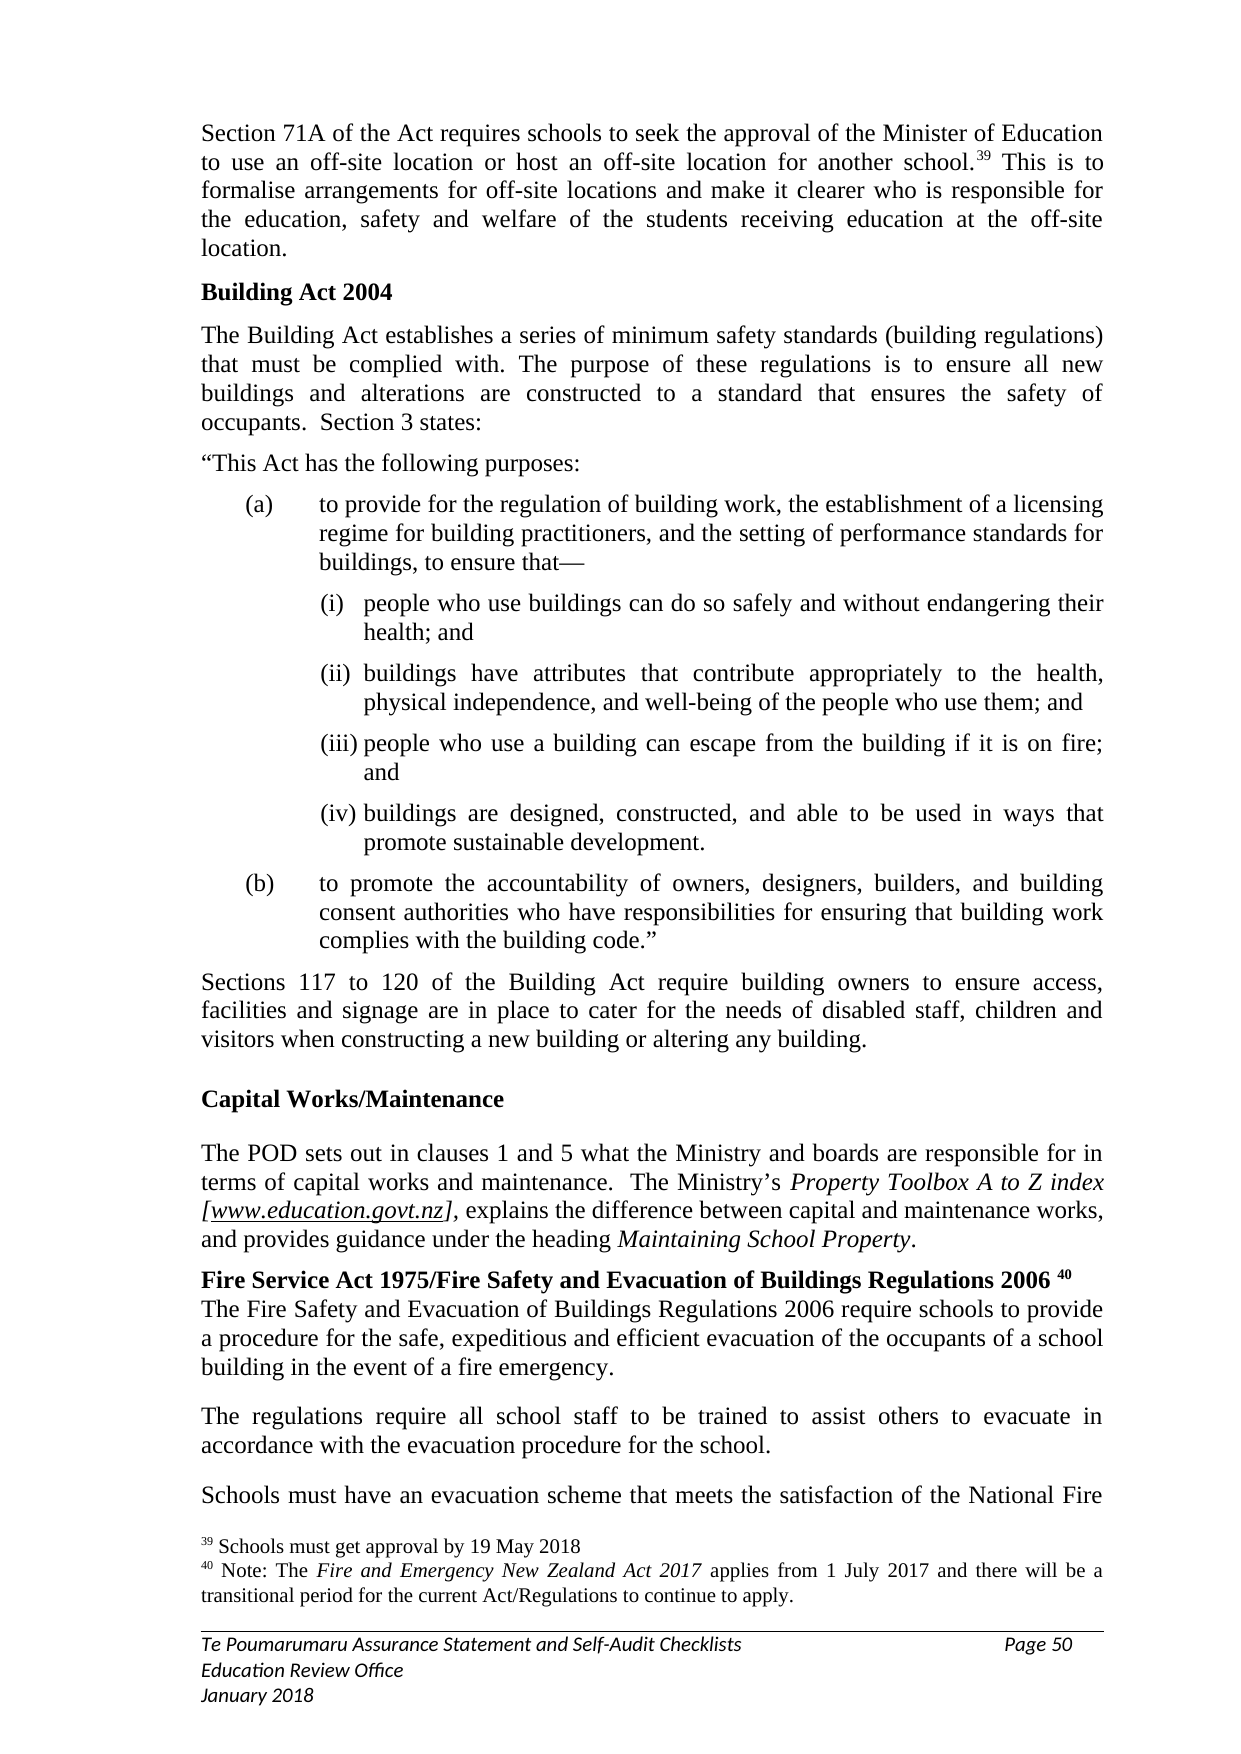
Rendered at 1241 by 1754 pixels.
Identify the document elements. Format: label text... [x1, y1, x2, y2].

text Building Act 2004 [201, 277, 1104, 306]
text The regulations require all school staff to be trained to assist others to evacuate in accordance with the evacuation procedure for the school. [201, 1401, 1104, 1459]
text Sections 117 to 120 of the Building Act require building owners to ensure access, facilities and signage are in place to cater for the needs of disabled staff, children and visitors when constructing a new building or altering any building. [201, 967, 1104, 1053]
text The Building Act establishes a series of minimum safety standards (building regulations) that must be complied with. The purpose of these regulations is to ensure all new buildings and alterations are constructed to a standard that ensures the safety of occupants. Section 3 states: [201, 321, 1104, 436]
text The Fire Safety and Evacuation of Buildings Regulations 2006 require schools to provide a procedure for the safe, expeditious and efficient evacuation of the occupants of a school building in the event of a fire emergency. [201, 1294, 1104, 1381]
text “This Act has the following purposes: [201, 448, 1104, 477]
text Capital Works/Maintenance [201, 1084, 1104, 1113]
text (iii) people who use a building can escape from the building if it is on fire; and [320, 728, 1104, 786]
text (i) people who use buildings can do so safely and without endangering their health; and [320, 588, 1104, 646]
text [201, 1480, 1104, 1508]
text Fire Service Act 1975/Fire Safety and Evacuation of Buildings Regulations 2006 [201, 1266, 1104, 1294]
text (iv) buildings are designed, constructed, and able to be used in ways that promote sustainable development. [320, 798, 1104, 856]
text (b) to promote the accountability of owners, designers, builders, and building consent authorities who have responsibilities for ensuring that building work complies with the building code.” [245, 868, 1104, 954]
text (a) to provide for the regulation of building work, the establishment of a licensing regime for building practitioners, and the setting of performance standards for buildings, to ensure that— [245, 489, 1104, 576]
text (ii) buildings have attributes that contribute appropriately to the health, physical independence, and well-being of the people who use them; and [320, 658, 1104, 716]
text Section 71A of the Act requires schools to seek the approval of the Minister of Education to use an off-site location or host an off-site location for another school. This is to formalise arrangements for off-site locations and make it clearer who is responsible for the education, safety and welfare of the students receiving education at the off-site location. [201, 118, 1104, 262]
text The POD sets out in clauses 1 and 5 what the Ministry and boards are responsible for in terms of capital works and maintenance. The Ministry’s Property Toolbox A to Z index [www.education.govt.nz], explains the difference between capital and maintenance works, and provides guidance under the heading Maintaining School Property. [201, 1138, 1104, 1253]
